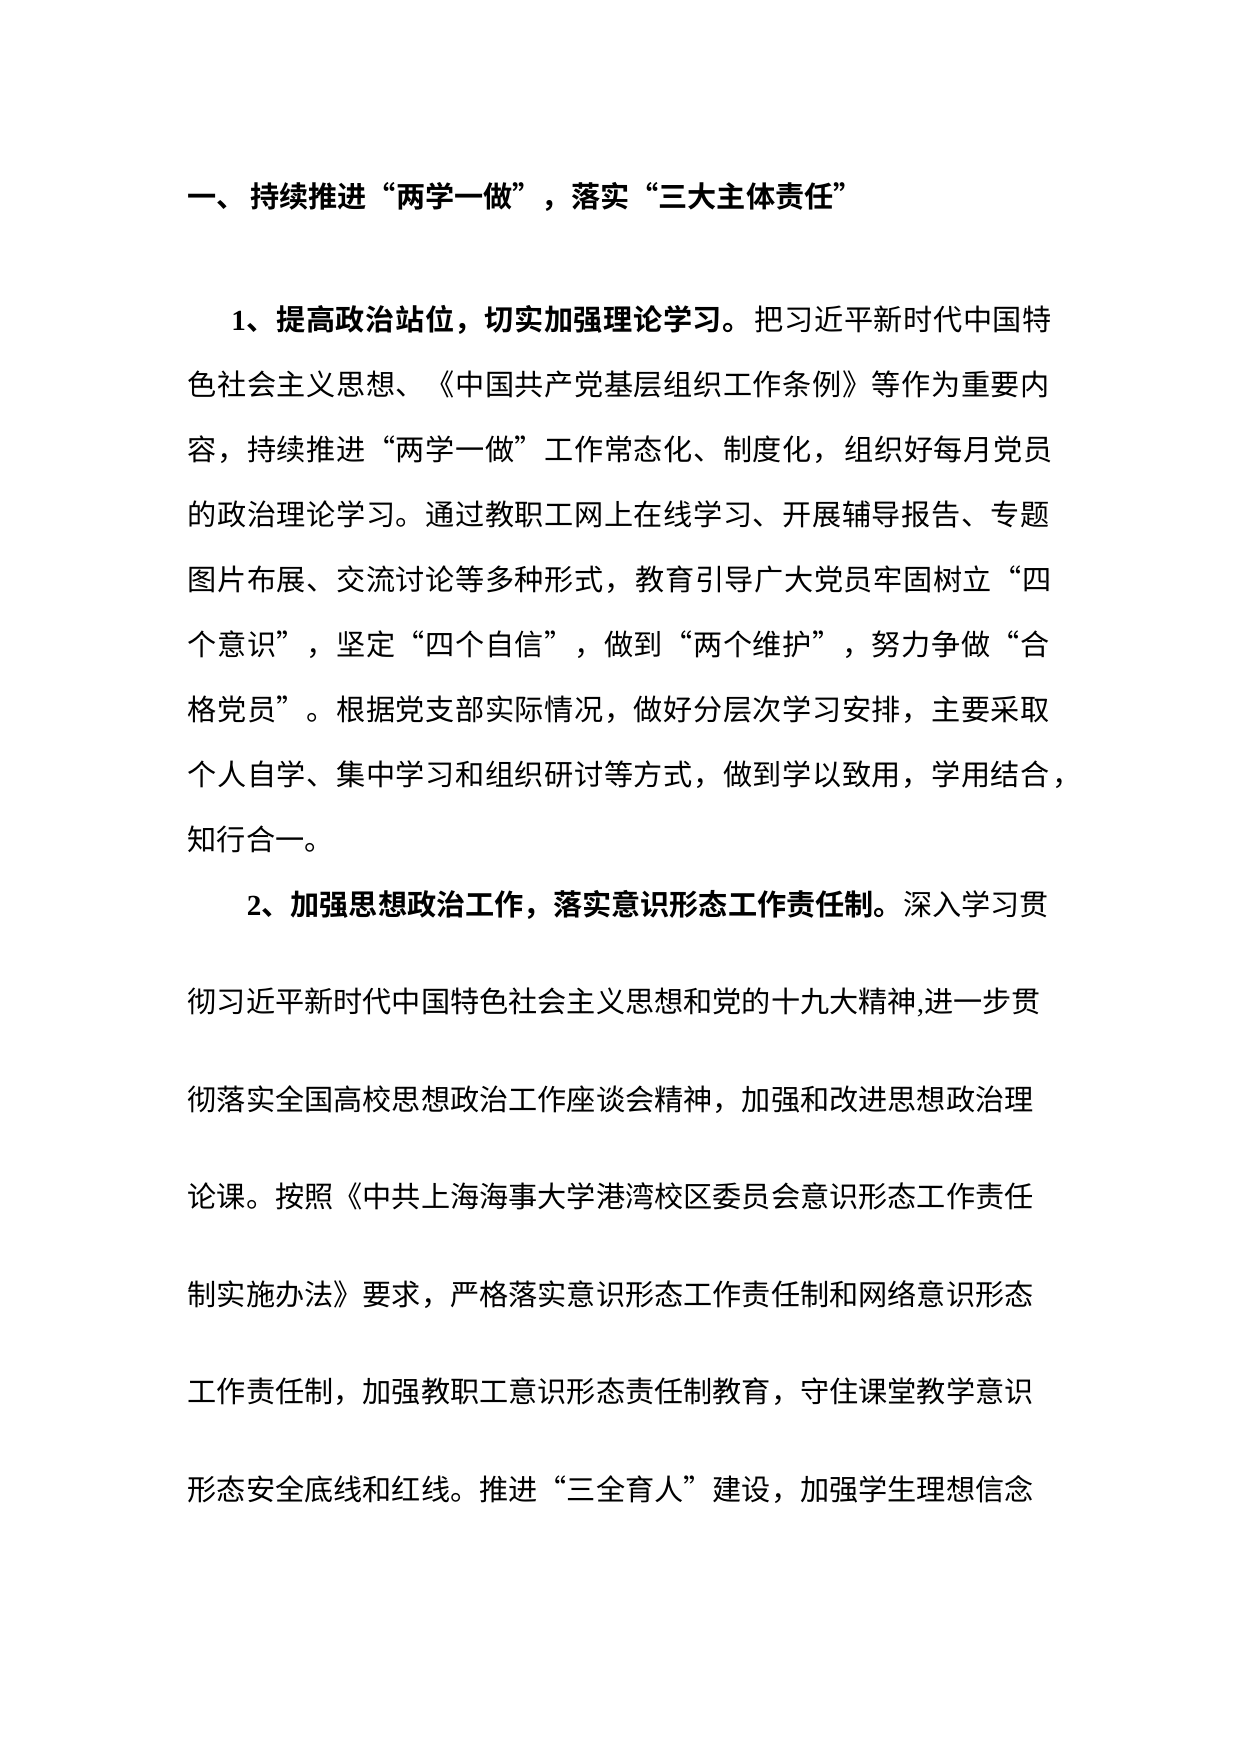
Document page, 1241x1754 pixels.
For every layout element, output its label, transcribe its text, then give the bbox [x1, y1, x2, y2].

subtitle 持续推进“两学一做”，落实“三大主体责任” [187, 162, 1053, 227]
text 1、提高政治站位，切实加强理论学习。把习近平新时代中国特色社会主义思想、《中国共产党基层组织工作条例》等作为重要内容，持续推进“两学一做”工作常态化、制度化，组织好每月党员的政治理论学习。通过教职工网上在线学习、开展辅导报告、专题图片布展、交流讨论等多种形式，教育引导广大党员牢固树立“四个意识”，坚定“四个自信”，做到“两个维护”，努力争做“合格党员”。根据党支部实际情况，做好分层次学习安排，主要采取个人自学、集中学习和组织研讨等方式，做到学以致用，学用结合，知行合一。 [187, 285, 1053, 870]
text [187, 870, 1053, 1520]
